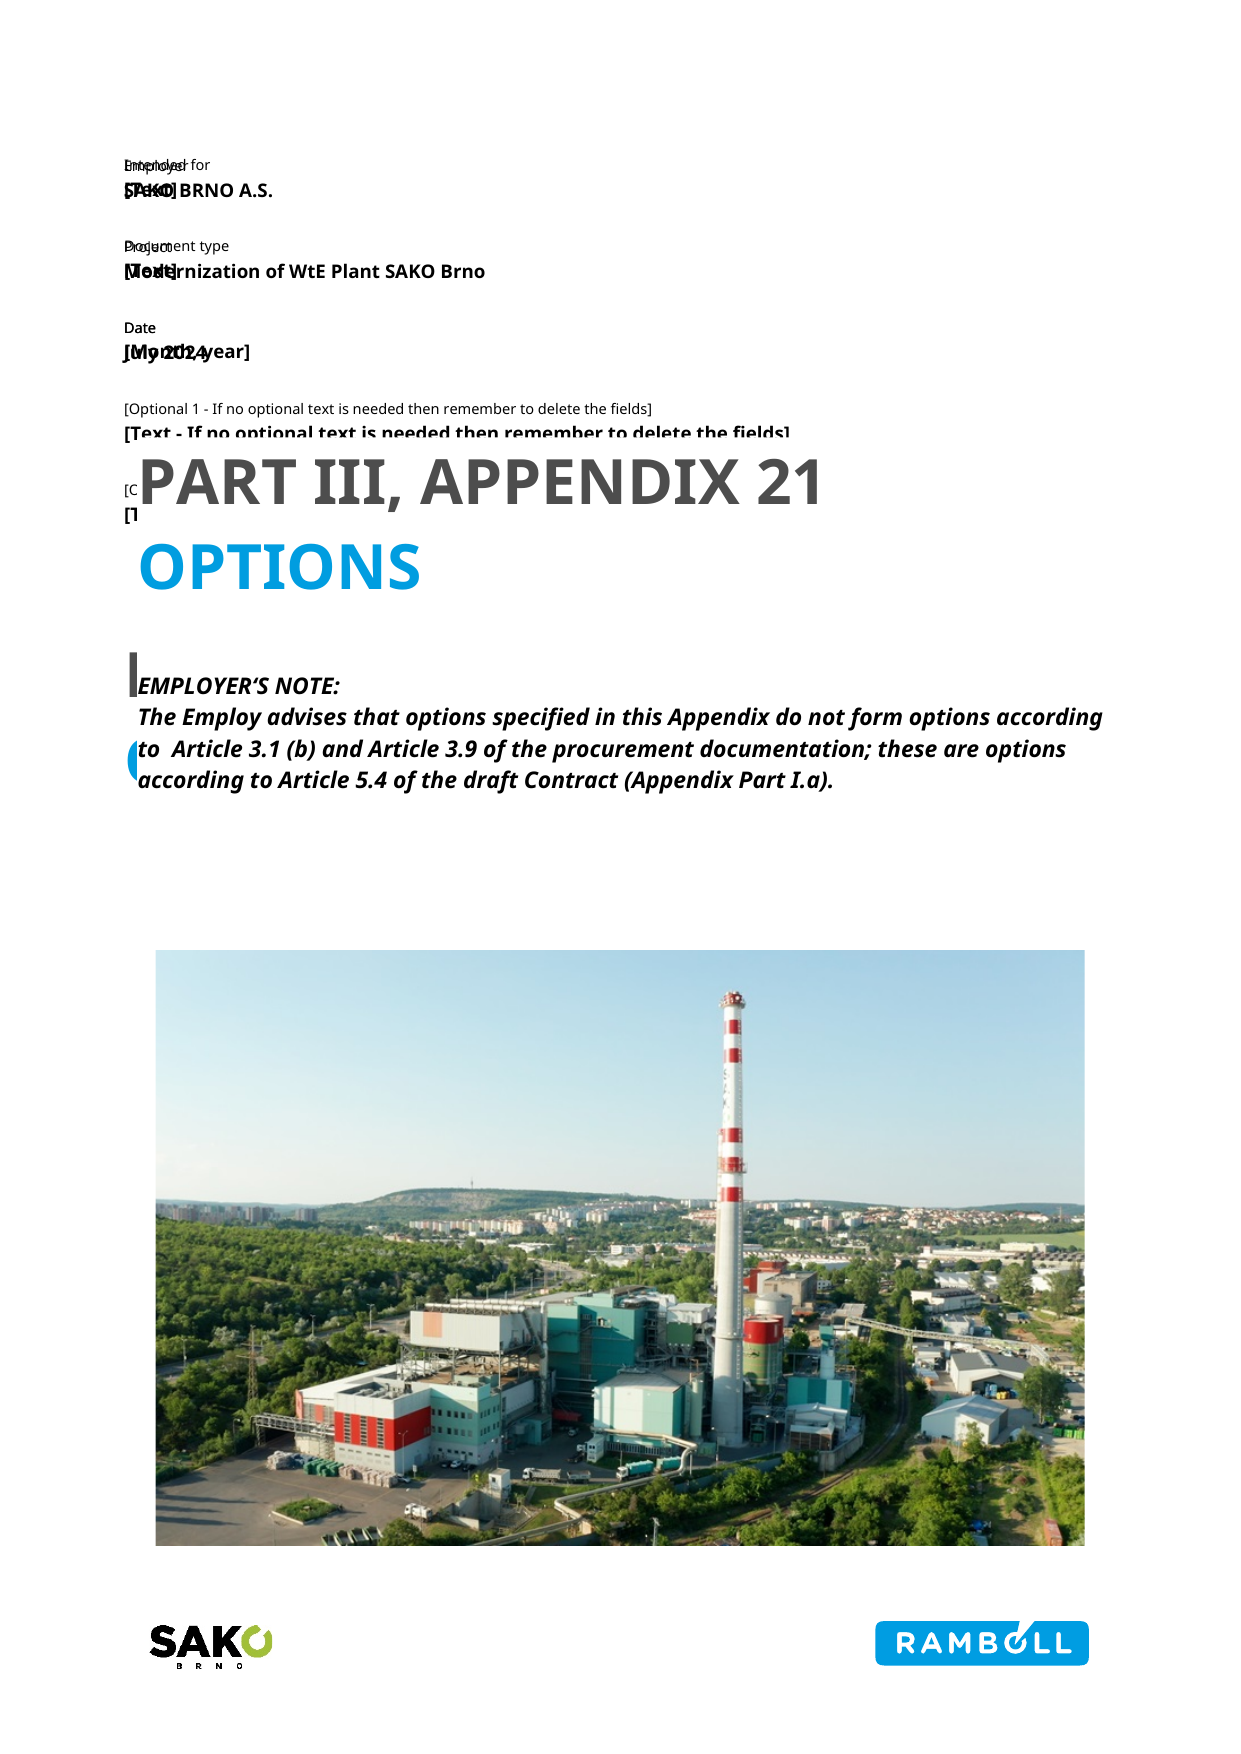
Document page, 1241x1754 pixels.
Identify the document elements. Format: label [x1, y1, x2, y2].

picture [155, 950, 1085, 1546]
picture [149, 1625, 273, 1669]
